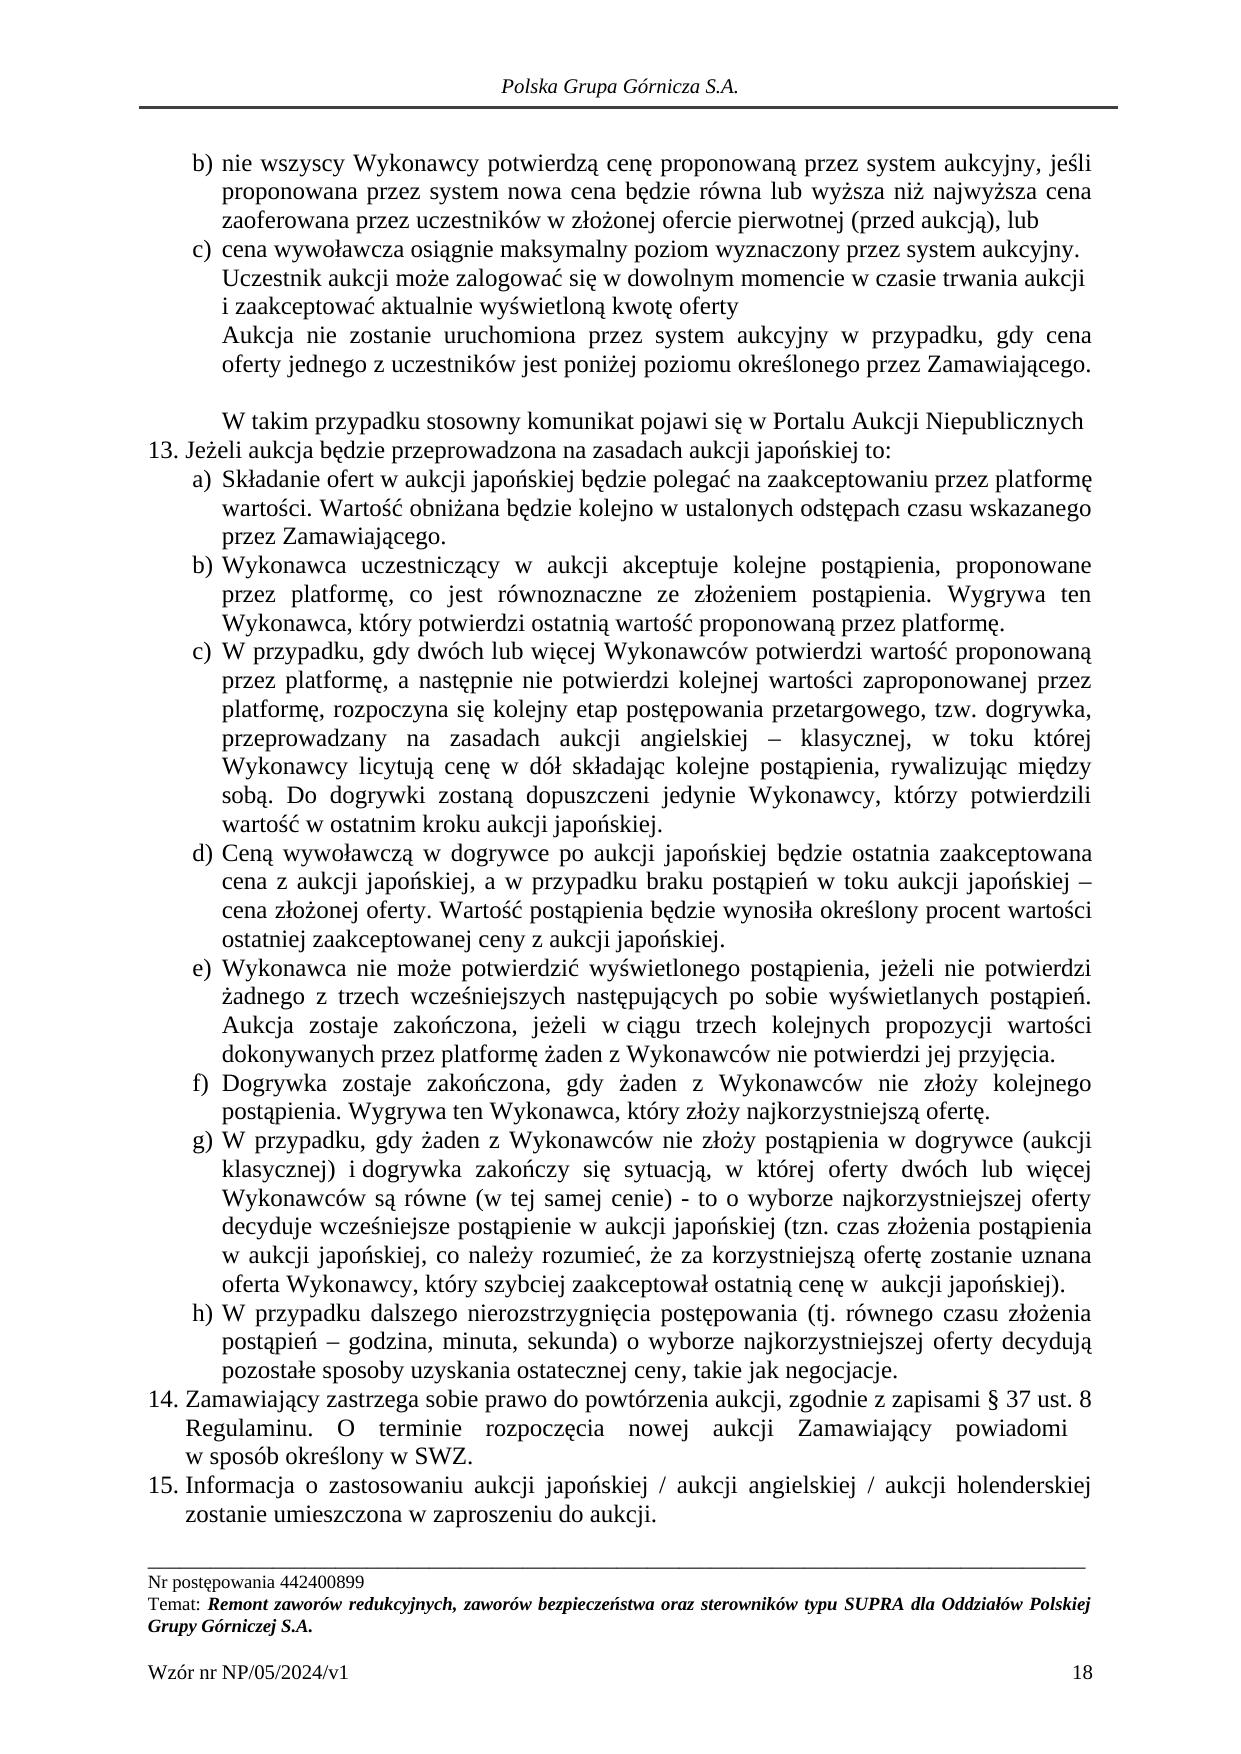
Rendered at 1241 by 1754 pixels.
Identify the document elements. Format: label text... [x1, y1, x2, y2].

list W przypadku, gdy żaden z Wykonawców nie złoży postąpienia w dogrywce (aukcji klasycznej) i dogrywka zakończy się sytuacją, w której oferty dwóch lub więcej Wykonawców są równe (w tej samej cenie) - to o wyborze najkorzystniejszej oferty decyduje wcześniejsze postąpienie w aukcji japońskiej (tzn. czas złożenia postąpienia w aukcji japońskiej, co należy rozumieć, że za korzystniejszą ofertę zostanie uznana oferta Wykonawcy, który szybciej zaakceptował ostatnią cenę w aukcji japońskiej). [192, 1125, 1092, 1298]
list W przypadku, gdy dwóch lub więcej Wykonawców potwierdzi wartość proponowaną przez platformę, a następnie nie potwierdzi kolejnej wartości zaproponowanej przez platformę, rozpoczyna się kolejny etap postępowania przetargowego, tzw. dogrywka, przeprowadzany na zasadach aukcji angielskiej – klasycznej, w toku której Wykonawcy licytują cenę w dół składając kolejne postąpienia, rywalizując między sobą. Do dogrywki zostaną dopuszczeni jedynie Wykonawcy, którzy potwierdzili wartość w ostatnim kroku aukcji japońskiej. [192, 636, 1092, 838]
list Wykonawca uczestniczący w aukcji akceptuje kolejne postąpienia, proponowane przez platformę, co jest równoznaczne ze złożeniem postąpienia. Wygrywa ten Wykonawca, który potwierdzi ostatnią wartość proponowaną przez platformę. [192, 550, 1092, 636]
list W przypadku dalszego nierozstrzygnięcia postępowania (tj. równego czasu złożenia postąpień – godzina, minuta, sekunda) o wyborze najkorzystniejszej oferty decydują pozostałe sposoby uzyskania ostatecznej ceny, takie jak negocjacje. [192, 1298, 1092, 1384]
list Składanie ofert w aukcji japońskiej będzie polegać na zaakceptowaniu przez platformę wartości. Wartość obniżana będzie kolejno w ustalonych odstępach czasu wskazanego przez Zamawiającego. [192, 464, 1092, 550]
text Uczestnik aukcji może zalogować się w dowolnym momencie w czasie trwania aukcji i zaakceptować aktualnie wyświetloną kwotę oferty [222, 263, 1092, 320]
text Aukcja nie zostanie uruchomiona przez system aukcyjny w przypadku, gdy cena oferty jednego z uczestników jest poniżej poziomu określonego przez Zamawiającego. W takim przypadku stosowny komunikat pojawi się w Portalu Aukcji Niepublicznych [222, 320, 1092, 435]
list Informacja o zastosowaniu aukcji japońskiej / aukcji angielskiej / aukcji holenderskiej zostanie umieszczona w zaproszeniu do aukcji. [148, 1470, 1092, 1528]
list Dogrywka zostaje zakończona, gdy żaden z Wykonawców nie złoży kolejnego postąpienia. Wygrywa ten Wykonawca, który złoży najkorzystniejszą ofertę. [192, 1068, 1092, 1125]
list cena wywoławcza osiągnie maksymalny poziom wyznaczony przez system aukcyjny. [192, 234, 1092, 263]
list Zamawiający zastrzega sobie prawo do powtórzenia aukcji, zgodnie z zapisami § 37 ust. 8 Regulaminu. O terminie rozpoczęcia nowej aukcji Zamawiający powiadomi w sposób określony w SWZ. [148, 1384, 1092, 1470]
list Wykonawca nie może potwierdzić wyświetlonego postąpienia, jeżeli nie potwierdzi żadnego z trzech wcześniejszych następujących po sobie wyświetlanych postąpień. Aukcja zostaje zakończona, jeżeli w ciągu trzech kolejnych propozycji wartości dokonywanych przez platformę żaden z Wykonawców nie potwierdzi jej przyjęcia. [192, 953, 1092, 1068]
list Ceną wywoławczą w dogrywce po aukcji japońskiej będzie ostatnia zaakceptowana cena z aukcji japońskiej, a w przypadku braku postąpień w toku aukcji japońskiej – cena złożonej oferty. Wartość postąpienia będzie wynosiła określony procent wartości ostatniej zaakceptowanej ceny z aukcji japońskiej. [192, 838, 1092, 953]
list nie wszyscy Wykonawcy potwierdzą cenę proponowaną przez system aukcyjny, jeśli proponowana przez system nowa cena będzie równa lub wyższa niż najwyższa cena zaoferowana przez uczestników w złożonej ofercie pierwotnej (przed aukcją), lub [192, 148, 1092, 234]
list Jeżeli aukcja będzie przeprowadzona na zasadach aukcji japońskiej to: [148, 435, 1092, 464]
